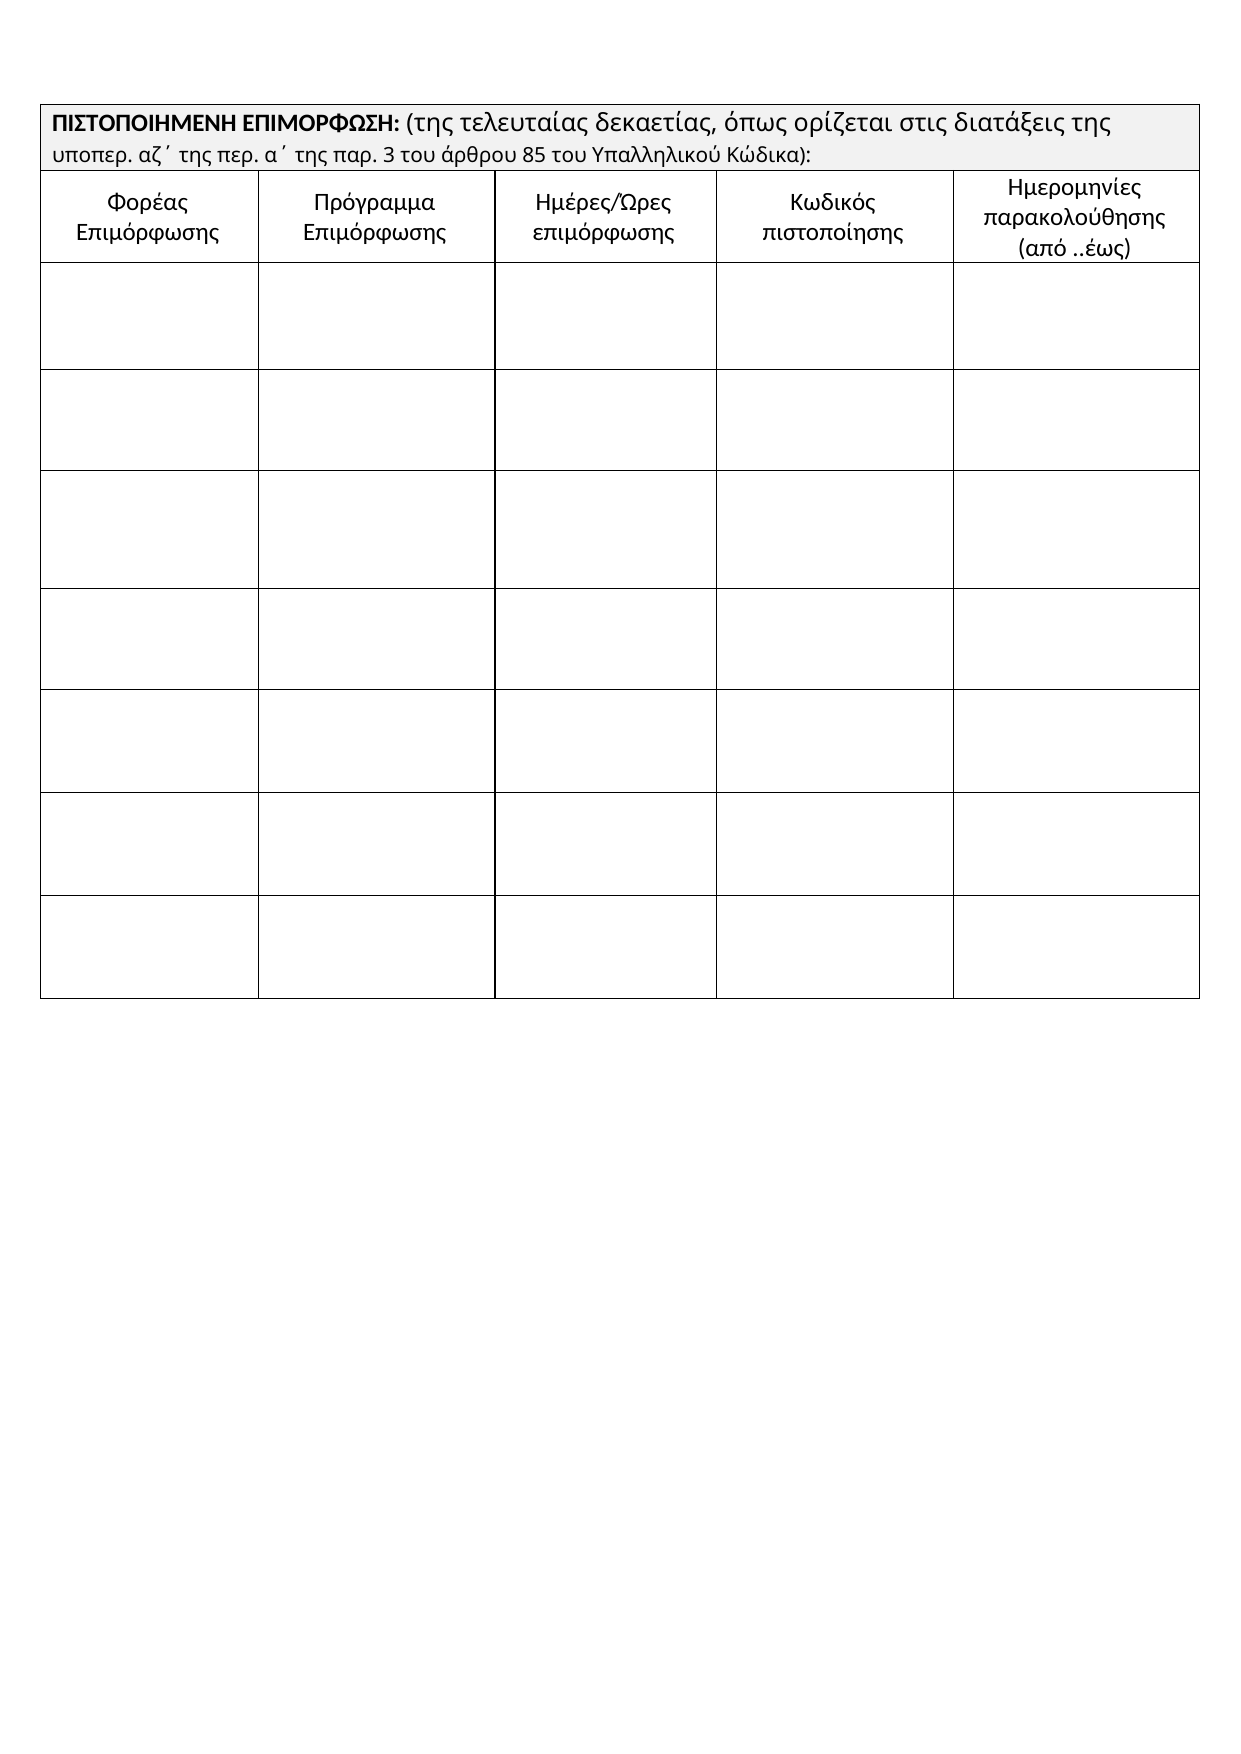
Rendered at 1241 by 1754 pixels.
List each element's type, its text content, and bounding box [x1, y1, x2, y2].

table_cell [259, 690, 494, 792]
table_cell [41, 263, 258, 369]
table_cell Φορέας Επιμόρφωσης [41, 171, 258, 262]
table_cell [954, 793, 1199, 895]
table_cell [41, 690, 258, 792]
table_cell [954, 370, 1199, 470]
table_cell [717, 370, 953, 470]
table_cell [496, 793, 716, 895]
table_cell [259, 263, 494, 369]
table_cell [717, 793, 953, 895]
table_cell [954, 589, 1199, 689]
table_cell [954, 896, 1199, 998]
table_cell [496, 589, 716, 689]
table_cell [41, 589, 258, 689]
table_cell Κωδικός πιστοποίησης [717, 171, 953, 262]
table_cell [496, 896, 716, 998]
table_cell [717, 690, 953, 792]
table_cell [717, 896, 953, 998]
table_cell [259, 896, 494, 998]
table_cell [496, 471, 716, 588]
table_cell [496, 690, 716, 792]
table_cell Ημέρες/Ώρες επιμόρφωσης [496, 171, 716, 262]
table_cell [259, 589, 494, 689]
table_cell [259, 471, 494, 588]
table_cell [259, 370, 494, 470]
table_cell [717, 471, 953, 588]
table_cell [41, 370, 258, 470]
table_cell [717, 263, 953, 369]
table_cell [954, 471, 1199, 588]
table_cell [717, 589, 953, 689]
table_cell [496, 370, 716, 470]
table_cell Ημερομηνίες παρακολούθησης (από ..έως) [954, 171, 1199, 262]
table_cell [41, 793, 258, 895]
table_cell [954, 263, 1199, 369]
table_cell Πρόγραμμα Επιμόρφωσης [259, 171, 494, 262]
table_header ΠΙΣΤΟΠΟΙΗΜΕΝΗ ΕΠΙΜΟΡΦΩΣΗ: (της τελευταίας δεκαετίας, όπως ορίζεται στις διατάξεις της υποπερ. αζ΄ της περ. α΄ της παρ. 3 του άρθρου 85 του Υπαλληλικού Κώδικα): [41, 105, 1199, 170]
table_cell [954, 690, 1199, 792]
table_cell [496, 263, 716, 369]
table_cell [41, 896, 258, 998]
table_cell [259, 793, 494, 895]
table_cell [41, 471, 258, 588]
